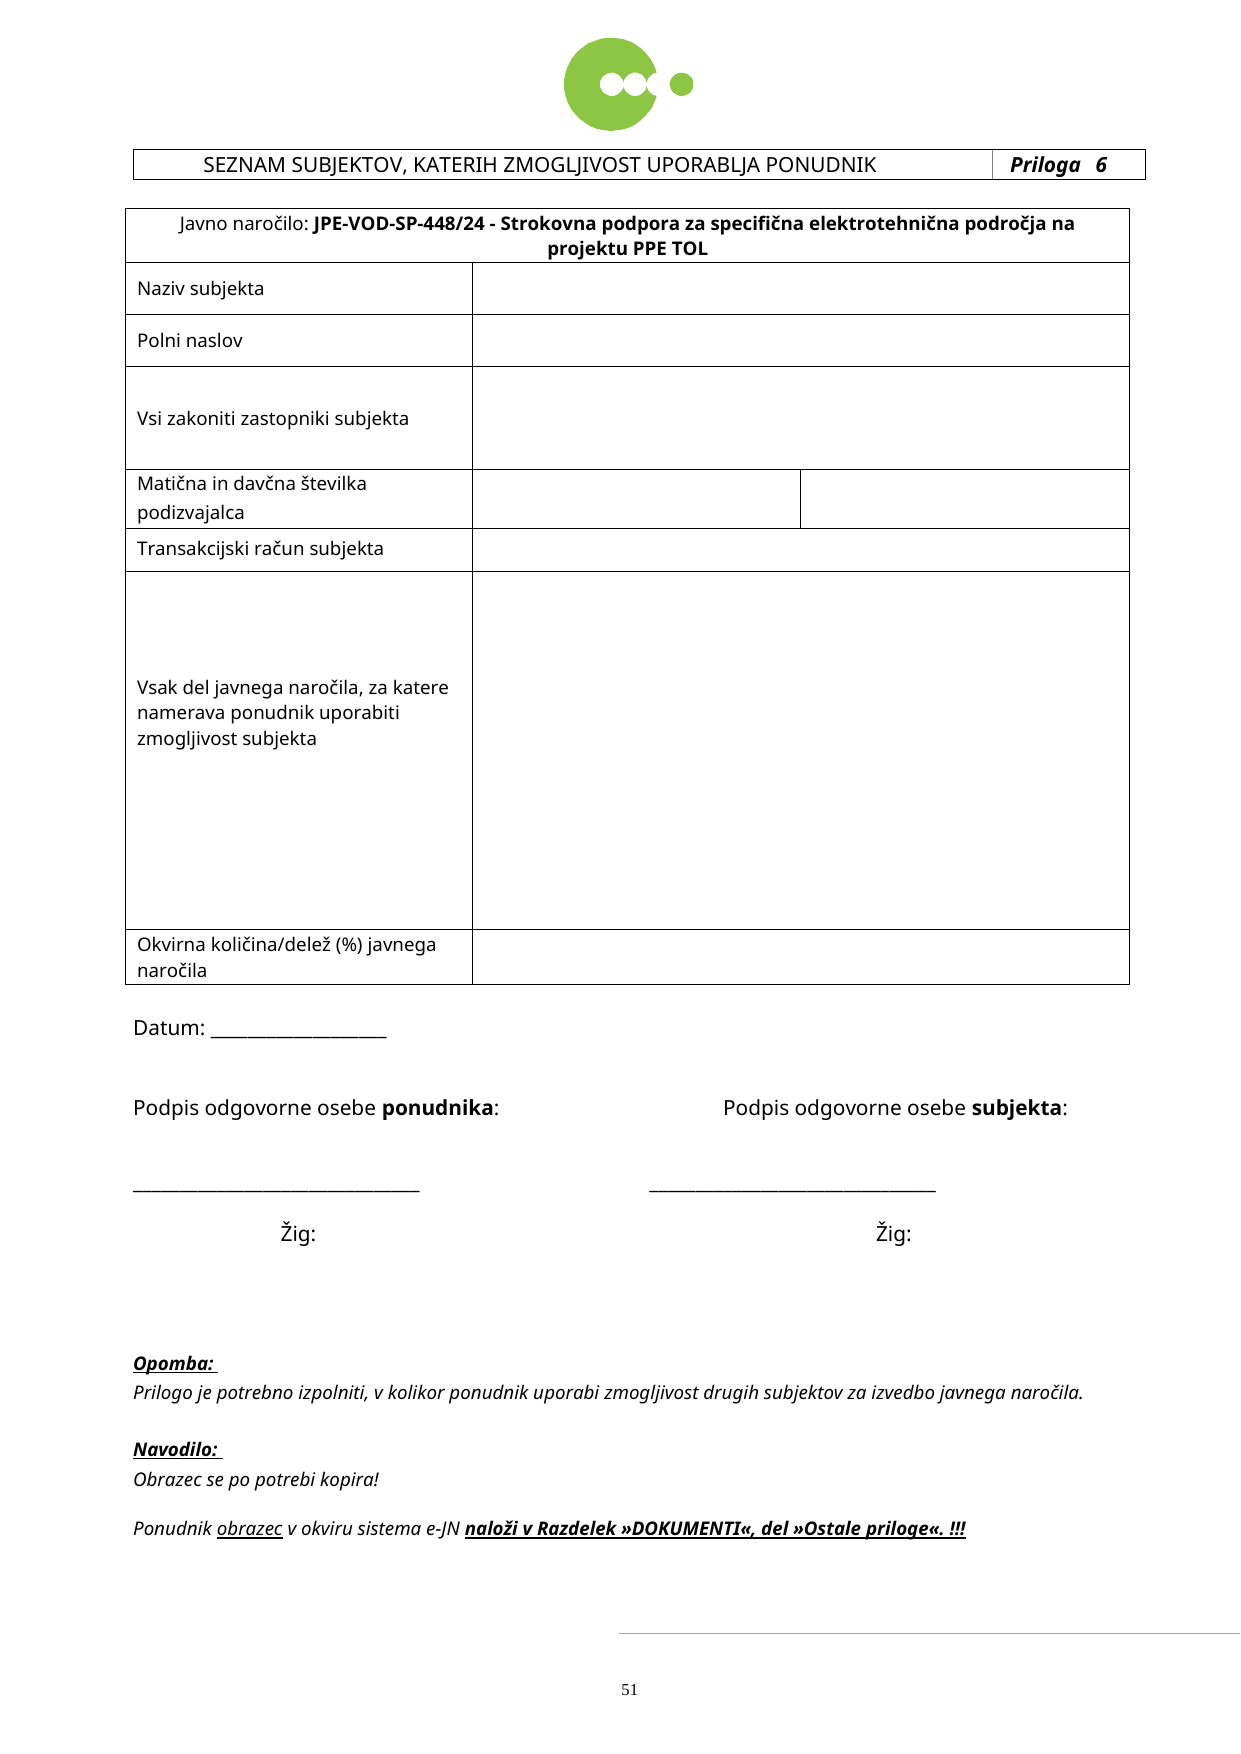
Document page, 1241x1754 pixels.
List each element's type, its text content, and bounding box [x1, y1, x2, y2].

text Opomba: [133, 1350, 1122, 1375]
table_cell [473, 367, 1129, 469]
table_cell Vsak del javnega naročila, za katere namerava ponudnik uporabiti zmogljivost subjekta [126, 572, 472, 929]
table_cell [473, 529, 1129, 571]
text _______________________________ _______________________________ [133, 1167, 1122, 1195]
table_header Javno naročilo: JPE-VOD-SP-448/24 - Strokovna podpora za specifična elektrotehnična področja na projektu PPE TOL [126, 209, 1129, 262]
text Obrazec se po potrebi kopira! [133, 1466, 1122, 1492]
table_header Priloga [993, 150, 1088, 179]
table_cell Polni naslov [126, 315, 472, 366]
text Datum: ___________________ [133, 1013, 1122, 1042]
table_cell [473, 263, 1129, 314]
table_header [134, 150, 196, 179]
table_header SEZNAM SUBJEKTOV, KATERIH ZMOGLJIVOST UPORABLJA PONUDNIK [196, 150, 992, 179]
table_header 6 [1088, 150, 1145, 179]
text Ponudnik obrazec v okviru sistema e-JN naloži v Razdelek »DOKUMENTI«, del »Ostale priloge«. !!! [133, 1516, 1122, 1541]
table_cell Okvirna količina/delež (%) javnega naročila [126, 930, 472, 984]
table_cell Transakcijski račun subjekta [126, 529, 472, 571]
text Žig: Žig: [133, 1219, 1122, 1248]
table_cell [473, 930, 1129, 984]
text Prilogo je potrebno izpolniti, v kolikor ponudnik uporabi zmogljivost drugih subjektov za izvedbo javnega naročila. [133, 1379, 1122, 1405]
table_cell Matična in davčna številka podizvajalca [126, 470, 472, 528]
table_cell [473, 315, 1129, 366]
table_cell [801, 470, 1129, 528]
table_cell [473, 470, 800, 528]
text Podpis odgovorne osebe ponudnika: Podpis odgovorne osebe subjekta: [133, 1093, 1122, 1121]
table_cell Vsi zakoniti zastopniki subjekta [126, 367, 472, 469]
table_cell Naziv subjekta [126, 263, 472, 314]
text Navodilo: [133, 1436, 1122, 1462]
table_cell [473, 572, 1129, 929]
